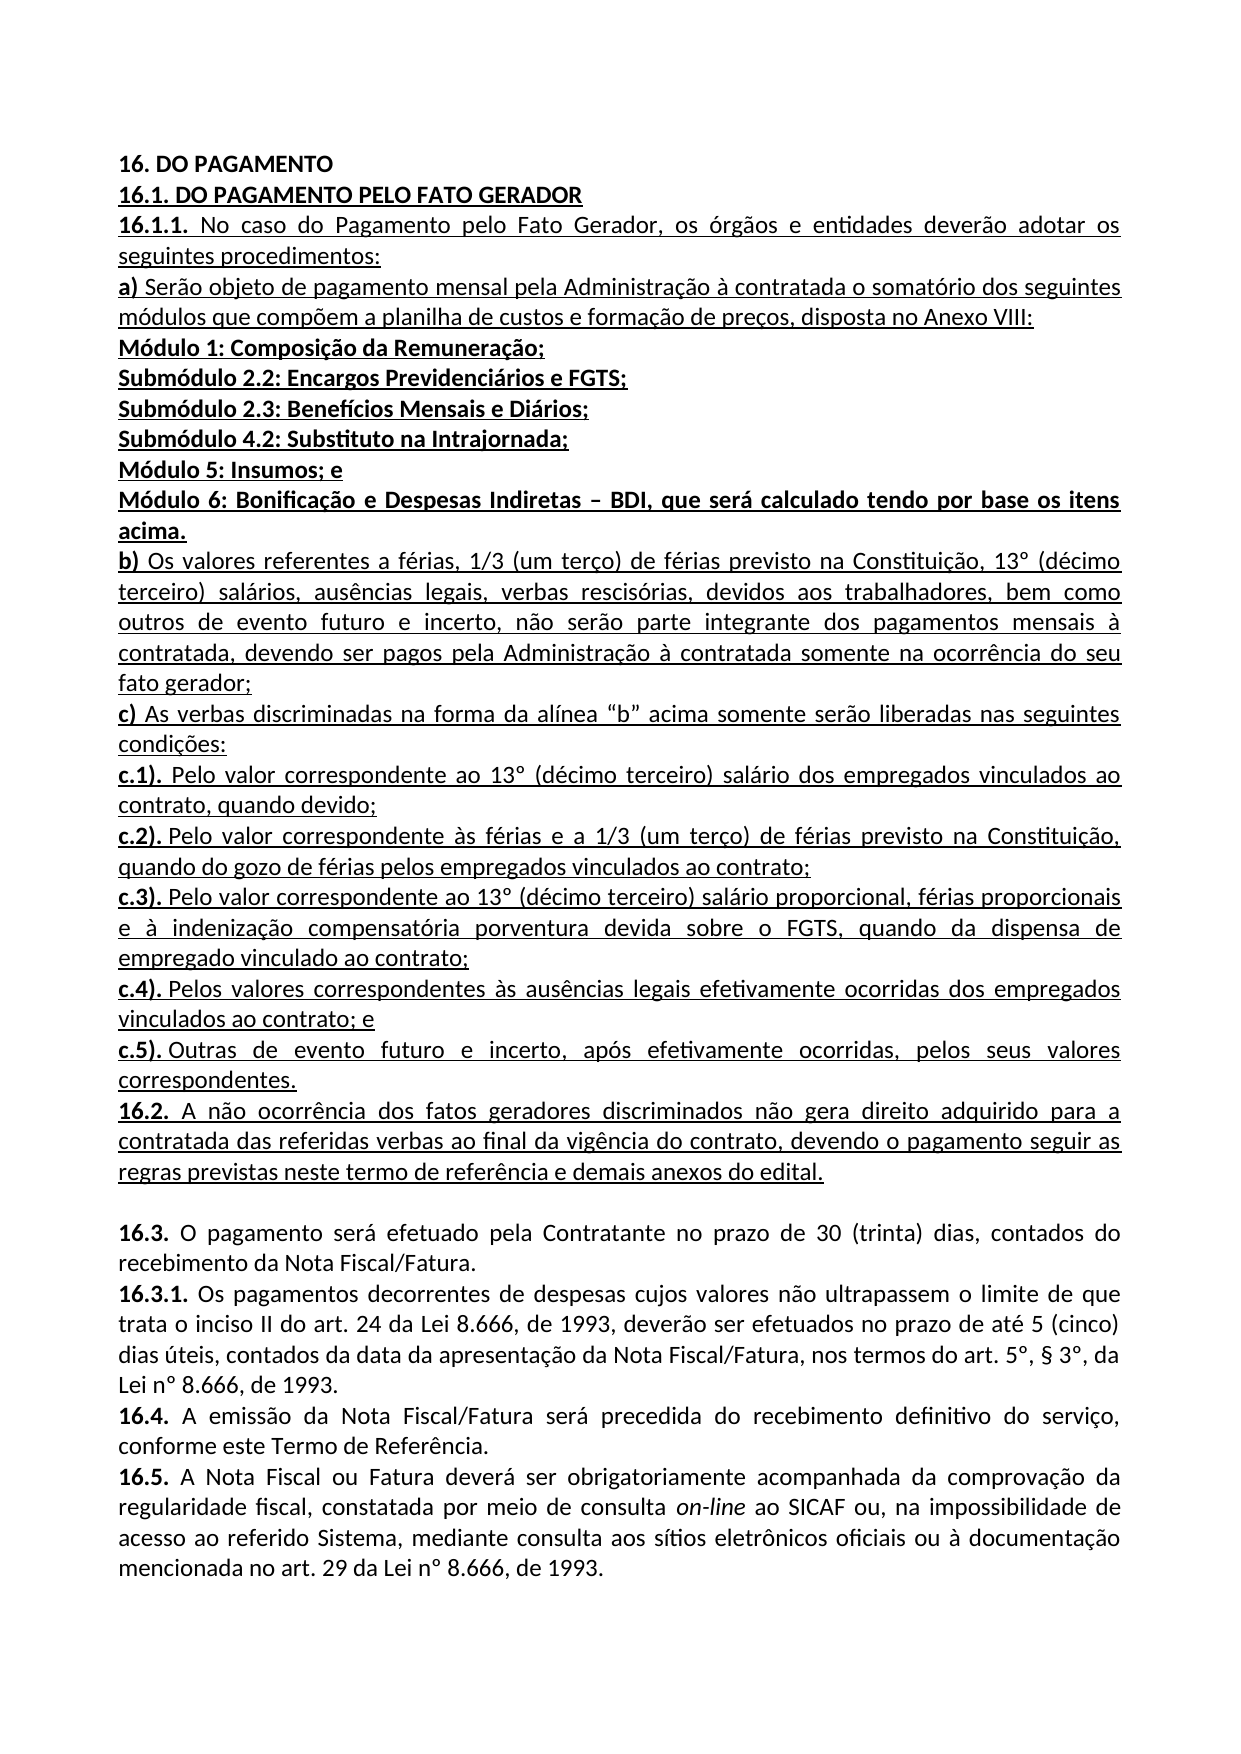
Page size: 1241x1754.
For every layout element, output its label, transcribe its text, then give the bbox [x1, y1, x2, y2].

text c.5). Outras de evento futuro e incerto, após efetivamente ocorridas, pelos seus valores correspondentes. [118, 1034, 1122, 1095]
text c.3). Pelo valor correspondente ao 13º (décimo terceiro) salário proporcional, férias proporcionais e à indenização compensatória porventura devida sobre o FGTS, quando da dispensa de empregado vinculado ao contrato; [118, 939, 1122, 973]
text c.2). Pelo valor correspondente às férias e a 1/3 (um terço) de férias previsto na Constituição, quando do gozo de férias pelos empregados vinculados ao contrato; [118, 820, 1122, 881]
text b) Os valores referentes a férias, 1/3 (um terço) de férias previsto na Constituição, 13º (décimo terceiro) salários, ausências legais, verbas rescisórias, devidos aos trabalhadores, bem como outros de evento futuro e incerto, não serão parte integrante dos pagamentos mensais à contratada, devendo ser pagos pela Administração à contratada somente na ocorrência do seu fato gerador; [118, 665, 1122, 698]
text c.3). Pelo valor correspondente ao 13º (décimo terceiro) salário proporcional, férias proporcionais e à indenização compensatória porventura devida sobre o FGTS, quando da dispensa de empregado vinculado ao contrato; [118, 909, 1122, 938]
text Submódulo 4.2: Substituto na Intrajornada; [118, 423, 1122, 454]
text 16. DO PAGAMENTO [118, 149, 1122, 179]
text Módulo 5: Insumos; e [118, 454, 1122, 484]
text b) Os valores referentes a férias, 1/3 (um terço) de férias previsto na Constituição, 13º (décimo terceiro) salários, ausências legais, verbas rescisórias, devidos aos trabalhadores, bem como outros de evento futuro e incerto, não serão parte integrante dos pagamentos mensais à contratada, devendo ser pagos pela Administração à contratada somente na ocorrência do seu fato gerador; [118, 573, 1122, 602]
text 16.3.1. Os pagamentos decorrentes de despesas cujos valores não ultrapassem o limite de que trata o inciso II do art. 24 da Lei 8.666, de 1993, deverão ser efetuados no prazo de até 5 (cinco) dias úteis, contados da data da apresentação da Nota Fiscal/Fatura, nos termos do art. 5º, § 3º, da Lei nº 8.666, de 1993. [118, 1278, 1122, 1400]
text 16.3. O pagamento será efetuado pela Contratante no prazo de 30 (trinta) dias, contados do recebimento da Nota Fiscal/Fatura. [118, 1217, 1122, 1278]
text c.4). Pelos valores correspondentes às ausências legais efetivamente ocorridas dos empregados vinculados ao contrato; e [118, 973, 1122, 1034]
text a) Serão objeto de pagamento mensal pela Administração à contratada o somatório dos seguintes módulos que compõem a planilha de custos e formação de preços, disposta no Anexo VIII: [118, 298, 1122, 332]
text b) Os valores referentes a férias, 1/3 (um terço) de férias previsto na Constituição, 13º (décimo terceiro) salários, ausências legais, verbas rescisórias, devidos aos trabalhadores, bem como outros de evento futuro e incerto, não serão parte integrante dos pagamentos mensais à contratada, devendo ser pagos pela Administração à contratada somente na ocorrência do seu fato gerador; [118, 604, 1122, 663]
text Submódulo 2.2: Encargos Previdenciários e FGTS; [118, 362, 1122, 393]
text 16.5. A Nota Fiscal ou Fatura deverá ser obrigatoriamente acompanhada da comprovação da regularidade fiscal, constatada por meio de consulta on-line ao SICAF ou, na impossibilidade de acesso ao referido Sistema, mediante consulta aos sítios eletrônicos oficiais ou à documentação mencionada no art. 29 da Lei nº 8.666, de 1993. [118, 1461, 1122, 1583]
text 16.4. A emissão da Nota Fiscal/Fatura será precedida do recebimento definitivo do serviço, conforme este Termo de Referência. [118, 1400, 1122, 1461]
text c.1). Pelo valor correspondente ao 13º (décimo terceiro) salário dos empregados vinculados ao contrato, quando devido; [118, 787, 1122, 820]
text b) Os valores referentes a férias, 1/3 (um terço) de férias previsto na Constituição, 13º (décimo terceiro) salários, ausências legais, verbas rescisórias, devidos aos trabalhadores, bem como outros de evento futuro e incerto, não serão parte integrante dos pagamentos mensais à contratada, devendo ser pagos pela Administração à contratada somente na ocorrência do seu fato gerador; [118, 545, 1122, 571]
text c.1). Pelo valor correspondente ao 13º (décimo terceiro) salário dos empregados vinculados ao contrato, quando devido; [118, 759, 1122, 785]
text 16.1.1. No caso do Pagamento pelo Fato Gerador, os órgãos e entidades deverão adotar os seguintes procedimentos: [118, 210, 1122, 271]
text Módulo 1: Composição da Remuneração; [118, 332, 1122, 362]
text Módulo 6: Bonificação e Despesas Indiretas – BDI, que será calculado tendo por base os itens acima. [118, 484, 1122, 545]
text a) Serão objeto de pagamento mensal pela Administração à contratada o somatório dos seguintes módulos que compõem a planilha de custos e formação de preços, disposta no Anexo VIII: [118, 271, 1122, 297]
text 16.1. DO PAGAMENTO PELO FATO GERADOR [118, 179, 1122, 210]
text Submódulo 2.3: Benefícios Mensais e Diários; [118, 393, 1122, 423]
text 16.2. A não ocorrência dos fatos geradores discriminados não gera direito adquirido para a contratada das referidas verbas ao final da vigência do contrato, devendo o pagamento seguir as regras previstas neste termo de referência e demais anexos do edital. [118, 1095, 1122, 1151]
text c.3). Pelo valor correspondente ao 13º (décimo terceiro) salário proporcional, férias proporcionais e à indenização compensatória porventura devida sobre o FGTS, quando da dispensa de empregado vinculado ao contrato; [118, 881, 1122, 907]
text c) As verbas discriminadas na forma da alínea “b” acima somente serão liberadas nas seguintes condições: [118, 698, 1122, 759]
text 16.2. A não ocorrência dos fatos geradores discriminados não gera direito adquirido para a contratada das referidas verbas ao final da vigência do contrato, devendo o pagamento seguir as regras previstas neste termo de referência e demais anexos do edital. [118, 1153, 1122, 1186]
